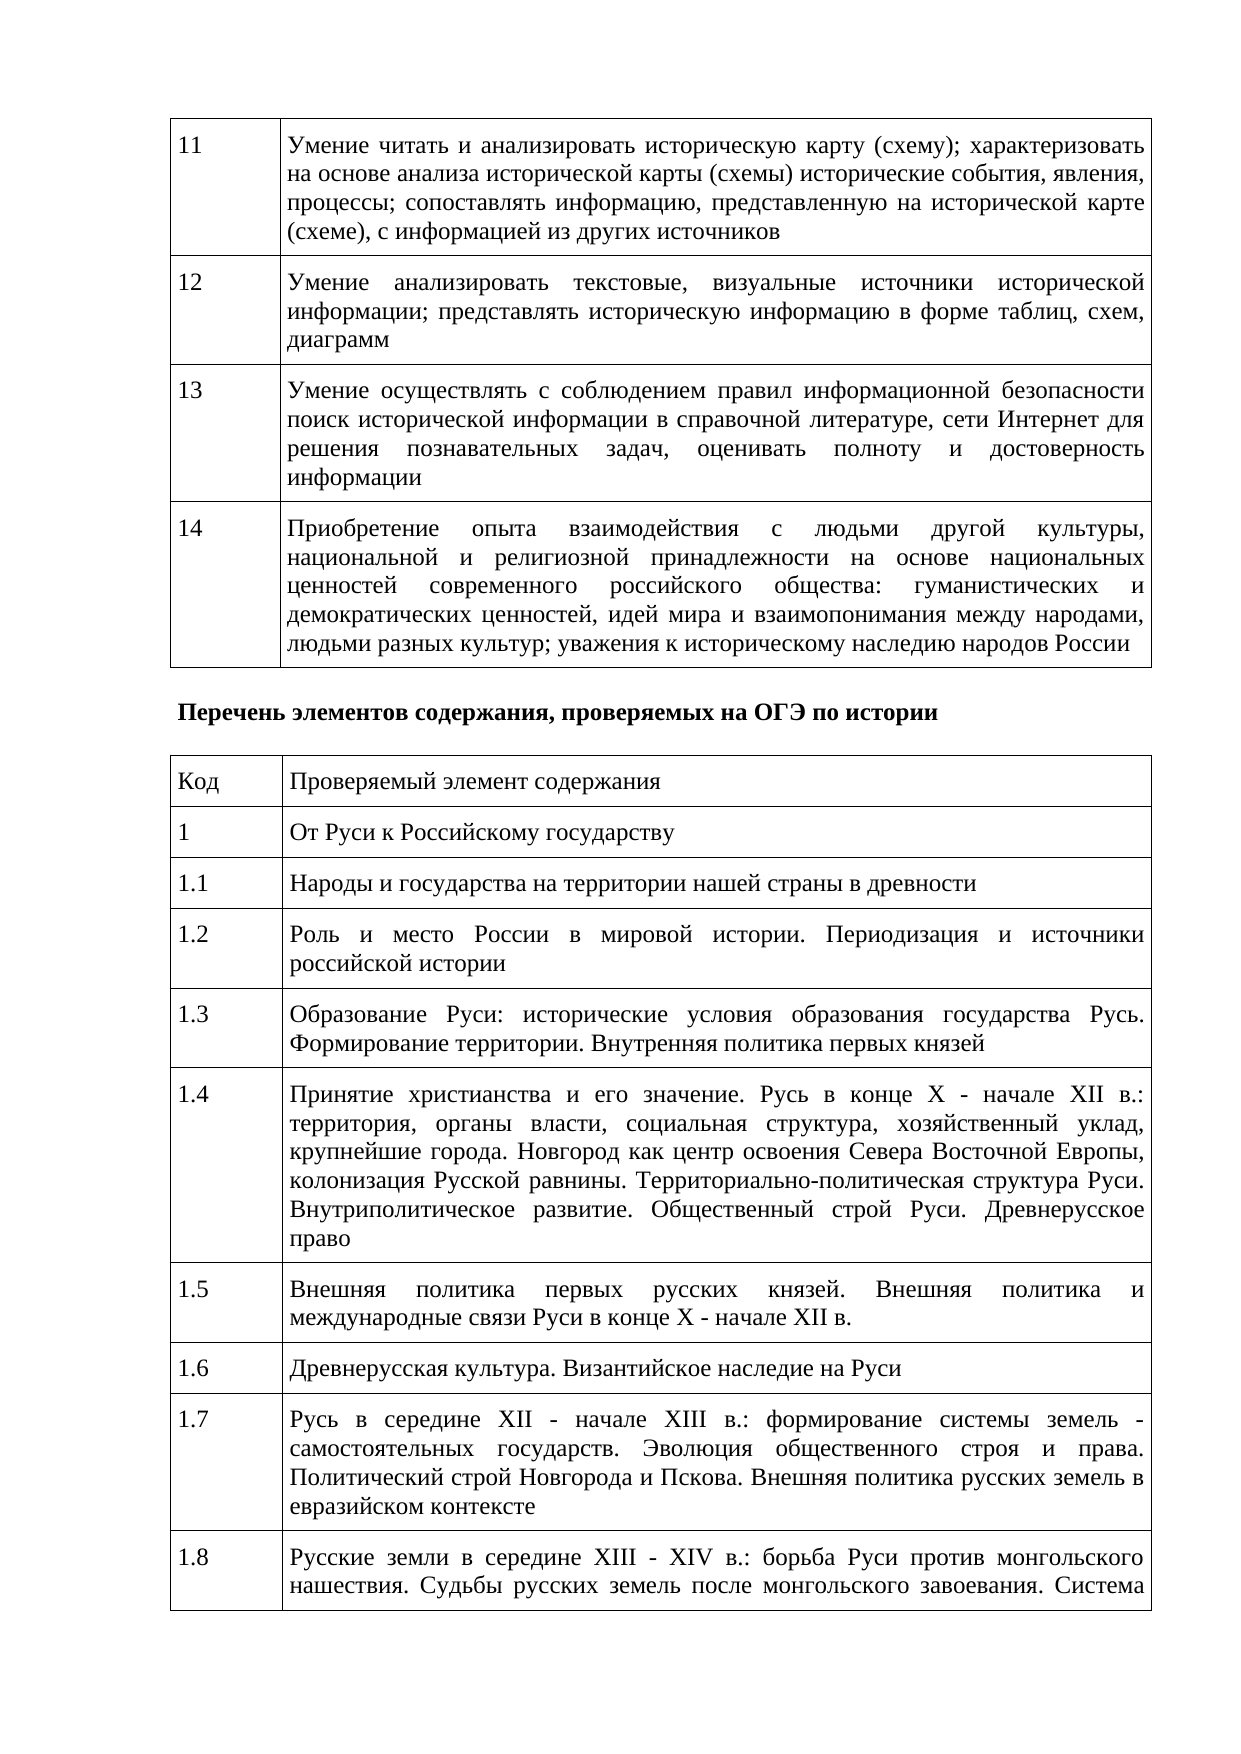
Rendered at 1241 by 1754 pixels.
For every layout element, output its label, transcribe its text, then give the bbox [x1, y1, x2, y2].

table_header Проверяемый элемент содержания [283, 756, 1151, 806]
table_cell 1.4 [171, 1068, 282, 1262]
table_cell 1.5 [171, 1263, 282, 1342]
table_cell Образование Руси: исторические условия образования государства Русь. Формирование территории. Внутренняя политика первых князей [283, 989, 1151, 1067]
table_cell 1.6 [171, 1343, 282, 1393]
table_cell 12 [171, 256, 280, 364]
table_cell Умение читать и анализировать историческую карту (схему); характеризовать на основе анализа исторической карты (схемы) исторические события, явления, процессы; сопоставлять информацию, представленную на исторической карте (схеме), с информацией из других источников [281, 119, 1151, 255]
table_cell 1 [171, 807, 282, 857]
table_cell Внешняя политика первых русских князей. Внешняя политика и международные связи Руси в конце X - начале XII в. [283, 1263, 1151, 1342]
table_cell 13 [171, 365, 280, 501]
table_cell Древнерусская культура. Византийское наследие на Руси [283, 1343, 1151, 1393]
table_cell 1.1 [171, 858, 282, 908]
table_cell Умение анализировать текстовые, визуальные источники исторической информации; представлять историческую информацию в форме таблиц, схем, диаграмм [281, 256, 1151, 364]
table_cell 1.7 [171, 1394, 282, 1530]
table_cell 11 [171, 119, 280, 255]
table_cell Приобретение опыта взаимодействия с людьми другой культуры, национальной и религиозной принадлежности на основе национальных ценностей современного российского общества: гуманистических и демократических ценностей, идей мира и взаимопонимания между народами, людьми разных культур; уважения к историческому наследию народов России [281, 502, 1151, 667]
table_cell Роль и место России в мировой истории. Периодизация и источники российской истории [283, 909, 1151, 987]
table_header Код [171, 756, 282, 806]
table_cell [283, 1531, 1151, 1610]
table_cell 14 [171, 502, 280, 667]
table_cell От Руси к Российскому государству [283, 807, 1151, 857]
table_cell Народы и государства на территории нашей страны в древности [283, 858, 1151, 908]
table_cell 1.8 [171, 1531, 282, 1610]
table_cell Умение осуществлять с соблюдением правил информационной безопасности поиск исторической информации в справочной литературе, сети Интернет для решения познавательных задач, оценивать полноту и достоверность информации [281, 365, 1151, 501]
table_cell Принятие христианства и его значение. Русь в конце X - начале XII в.: территория, органы власти, социальная структура, хозяйственный уклад, крупнейшие города. Новгород как центр освоения Севера Восточной Европы, колонизация Русской равнины. Территориально-политическая структура Руси. Внутриполитическое развитие. Общественный строй Руси. Древнерусское право [283, 1068, 1151, 1262]
table_cell Русь в середине XII - начале XIII в.: формирование системы земель - самостоятельных государств. Эволюция общественного строя и права. Политический строй Новгорода и Пскова. Внешняя политика русских земель в евразийском контексте [283, 1394, 1151, 1530]
table_cell 1.3 [171, 989, 282, 1067]
text Перечень элементов содержания, проверяемых на ОГЭ по истории [177, 697, 1152, 726]
table_cell 1.2 [171, 909, 282, 987]
